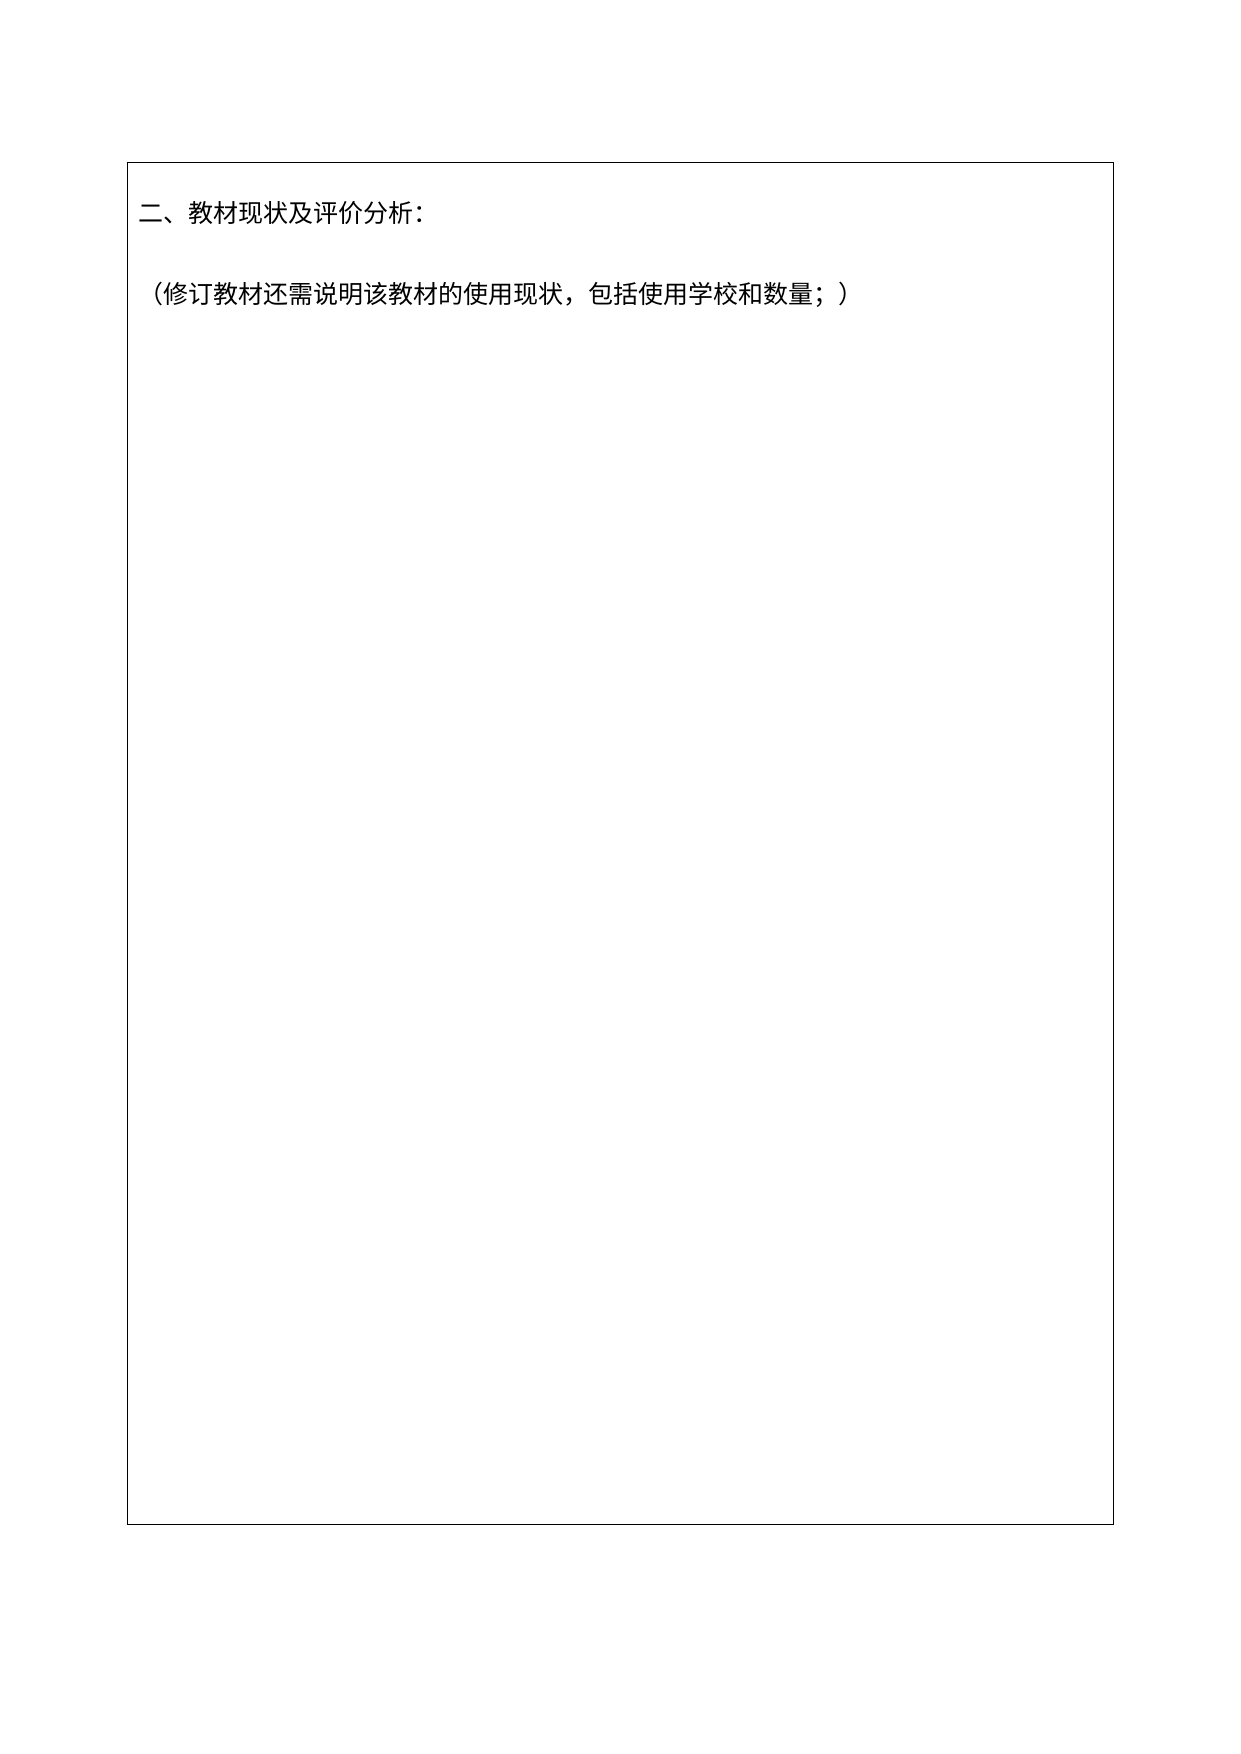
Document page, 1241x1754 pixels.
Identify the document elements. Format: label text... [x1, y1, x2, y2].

table_header 二、教材现状及评价分析： （修订教材还需说明该教材的使用现状，包括使用学校和数量；） [128, 163, 1113, 1523]
